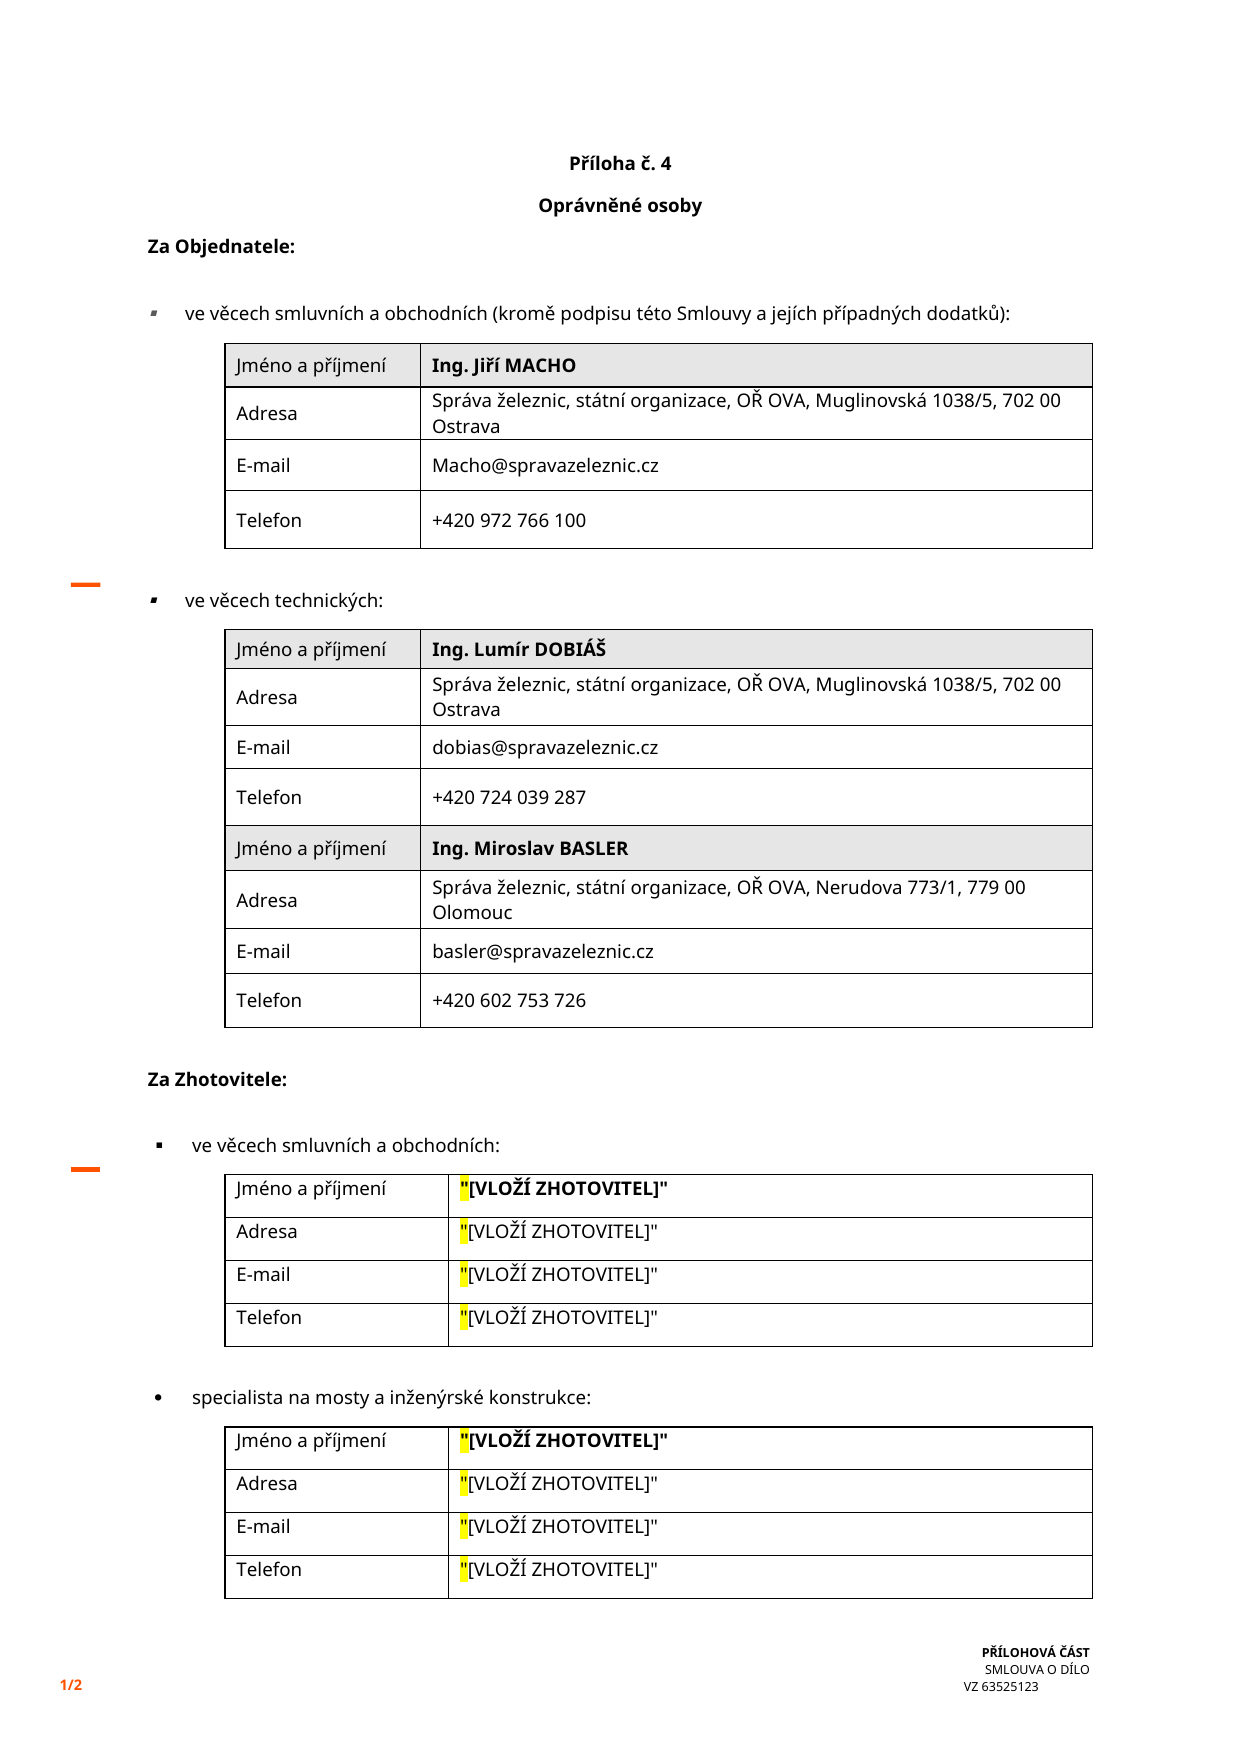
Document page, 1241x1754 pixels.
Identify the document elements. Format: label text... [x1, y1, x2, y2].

table_header Jméno a příjmení [226, 630, 420, 668]
table_cell Telefon [226, 974, 420, 1027]
table_cell Adresa [226, 669, 420, 724]
table_cell [449, 1304, 1092, 1346]
table_cell Jméno a příjmení [226, 826, 420, 870]
table_cell Adresa [226, 871, 420, 928]
text Oprávněné osoby [148, 192, 1093, 218]
table_cell Správa železnic, státní organizace, OŘ OVA, Muglinovská 1038/5, 702 00 Ostrava [421, 388, 1092, 438]
table_cell +420 972 766 100 [421, 491, 1092, 548]
table_header Jméno a příjmení [226, 344, 420, 386]
table_cell [449, 1261, 1092, 1303]
table_cell Adresa [226, 1218, 448, 1260]
table_cell [449, 1470, 1092, 1512]
table_cell +420 602 753 726 [421, 974, 1092, 1027]
table_cell Macho@spravazeleznic.cz [421, 440, 1092, 490]
table_header Ing. Jiří MACHO [421, 344, 1092, 386]
text Za Objednatele: [148, 234, 1093, 259]
table_cell Telefon [226, 769, 420, 825]
table_cell E-mail [226, 929, 420, 972]
table_cell [449, 1556, 1092, 1598]
table_cell E-mail [226, 1261, 448, 1303]
table_cell Správa železnic, státní organizace, OŘ OVA, Nerudova 773/1, 779 00 Olomouc [421, 871, 1092, 928]
table_cell Správa železnic, státní organizace, OŘ OVA, Muglinovská 1038/5, 702 00 Ostrava [421, 669, 1092, 724]
table_cell Adresa [226, 388, 420, 438]
table_cell E-mail [226, 440, 420, 490]
table_cell Adresa [226, 1470, 448, 1512]
table_cell dobias@spravazeleznic.cz [421, 726, 1092, 768]
table_cell E-mail [226, 1513, 448, 1555]
subtitle ve věcech technických: [148, 587, 1093, 612]
table_cell basler@spravazeleznic.cz [421, 929, 1092, 972]
table_header Ing. Lumír DOBIÁŠ [421, 630, 1092, 668]
table_header Jméno a příjmení [226, 1428, 448, 1469]
table_cell Telefon [226, 1556, 448, 1598]
table_cell Ing. Miroslav BASLER [421, 826, 1092, 870]
table_cell Telefon [226, 491, 420, 548]
table_cell [449, 1513, 1092, 1555]
table_header Jméno a příjmení [226, 1175, 448, 1217]
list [155, 1384, 1093, 1410]
list ve věcech smluvních a obchodních: [155, 1133, 1093, 1158]
table_cell [449, 1218, 1092, 1260]
text Za Zhotovitele: [148, 1066, 1093, 1091]
text Příloha č. 4 [148, 150, 1093, 176]
table_cell E-mail [226, 726, 420, 768]
table_cell +420 724 039 287 [421, 769, 1092, 825]
subtitle ve věcech smluvních a obchodních (kromě podpisu této Smlouvy a jejích případných dodatků): [148, 301, 1093, 326]
table_header [449, 1428, 1092, 1469]
table_header [449, 1175, 1092, 1217]
table_cell Telefon [226, 1304, 448, 1346]
